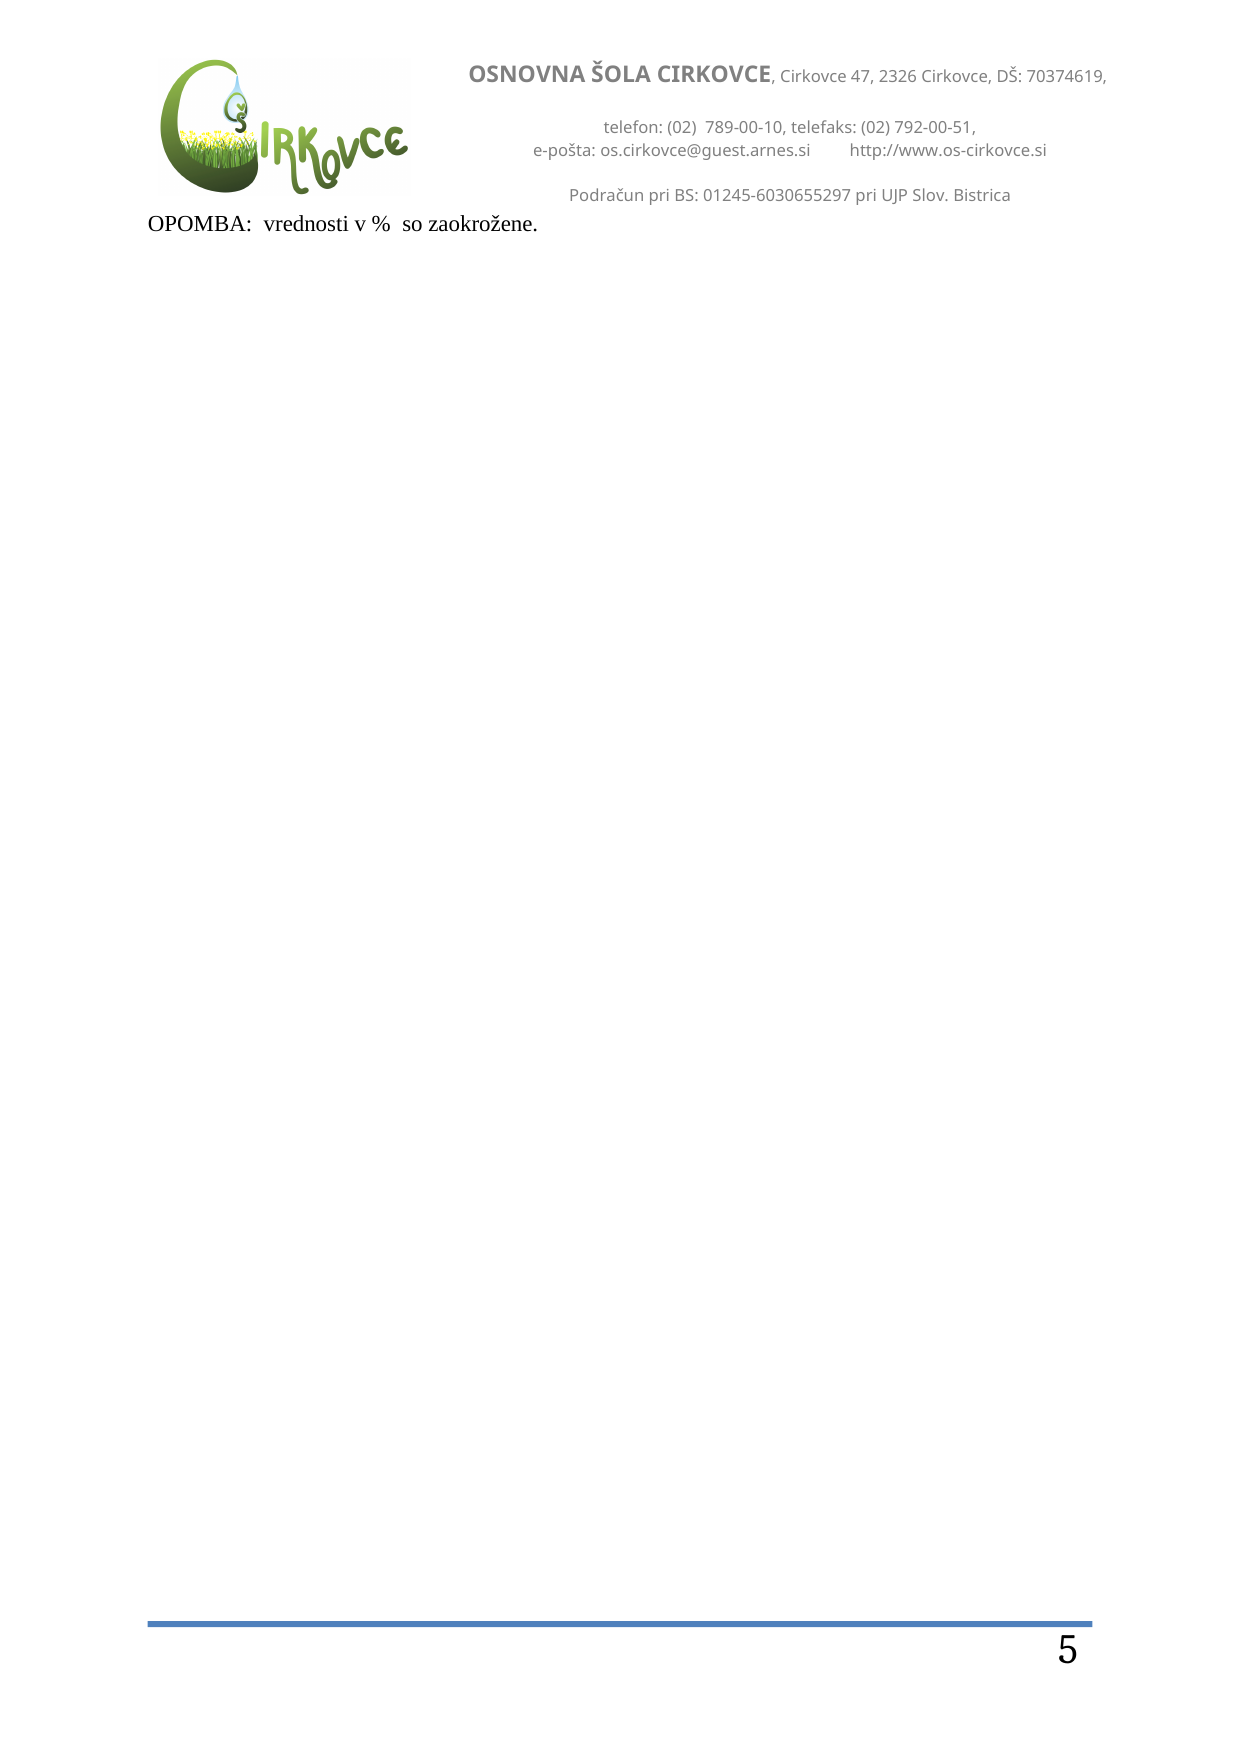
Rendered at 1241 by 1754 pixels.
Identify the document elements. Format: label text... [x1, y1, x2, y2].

text OPOMBA: vrednosti v % so zaokrožene. [148, 148, 1093, 237]
picture [157, 58, 411, 196]
